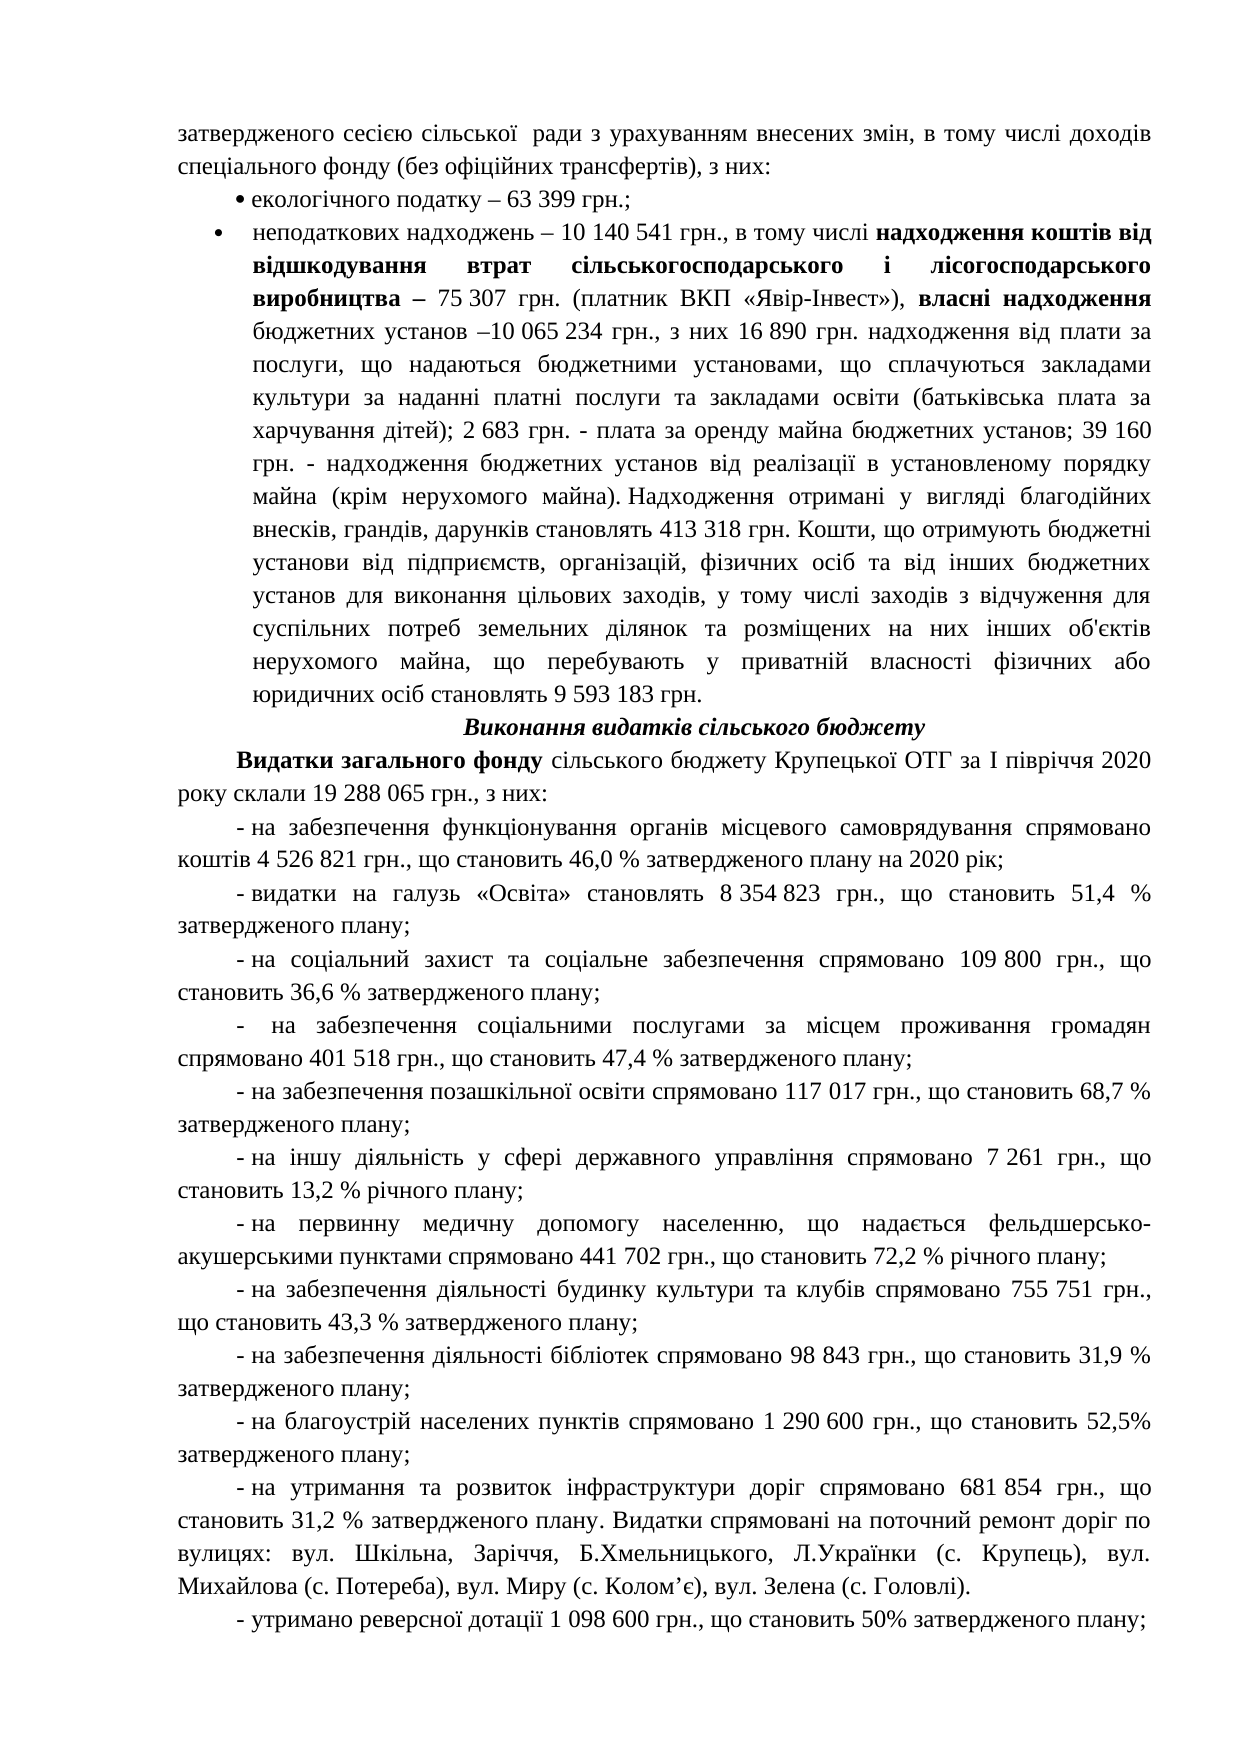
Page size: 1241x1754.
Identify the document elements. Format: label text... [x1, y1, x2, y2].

list на забезпечення діяльності бібліотек спрямовано 98 843 грн., що становить 31,9 % затвердженого плану; [177, 1340, 1152, 1402]
list на забезпечення соціальними послугами за місцем проживання громадян спрямовано 401 518 грн., що становить 47,4 % затвердженого плану; [177, 1010, 1152, 1071]
list на забезпечення функціонування органів місцевого самоврядування спрямовано коштів 4 526 821 грн., що становить 46,0 % затвердженого плану на 2020 рік; [177, 812, 1152, 873]
list на утримання та розвиток інфраструктури доріг спрямовано 681 854 грн., що становить 31,2 % затвердженого плану. Видатки спрямовані на поточний ремонт доріг по вулицях: вул. Шкільна, Заріччя, Б.Хмельницького, Л.Українки (с. Крупець), вул. Михайлова (с. Потереба), вул. Миру (с. Колом’є), вул. Зелена (с. Головлі). [177, 1472, 1152, 1600]
list екологічного податку – 63 399 грн.; [236, 184, 1152, 213]
list утримано реверсної дотації 1 098 600 грн., що становить 50% затвердженого плану; [177, 1604, 1152, 1633]
list на забезпечення позашкільної освіти спрямовано 117 017 грн., що становить 68,7 % затвердженого плану; [177, 1076, 1152, 1137]
list на забезпечення діяльності будинку культури та клубів спрямовано 755 751 грн., що становить 43,3 % затвердженого плану; [177, 1274, 1152, 1336]
text Виконання видатків сільського бюджету [177, 712, 1152, 741]
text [177, 118, 1152, 180]
list видатки на галузь «Освіта» становлять 8 354 823 грн., що становить 51,4 % затвердженого плану; [177, 878, 1152, 939]
text Видатки загального фонду сільського бюджету Крупецької ОТГ за І півріччя 2020 року склали 19 288 065 грн., з них: [177, 746, 1152, 807]
list на первинну медичну допомогу населенню, що надається фельдшерсько-акушерськими пунктами спрямовано 441 702 грн., що становить 72,2 % річного плану; [177, 1208, 1152, 1269]
list на благоустрій населених пунктів спрямовано 1 290 600 грн., що становить 52,5% затвердженого плану; [177, 1406, 1152, 1468]
list неподаткових надходжень – 10 140 541 грн., в тому числі надходження коштів від відшкодування втрат сільськогосподарського і лісогосподарського виробництва – 75 307 грн. (платник ВКП «Явір-Інвест»), власні надходження бюджетних установ –10 065 234 грн., з них 16 890 грн. надходження від плати за послуги, що надаються бюджетними установами, що сплачуються закладами культури за наданні платні послуги та закладами освіти (батьківська плата за харчування дітей); 2 683 грн. - плата за оренду майна бюджетних установ; 39 160 грн. - надходження бюджетних установ від реалізації в установленому порядку майна (крім нерухомого майна). Надходження отримані у вигляді благодійних внесків, грандів, дарунків становлять 413 318 грн. Кошти, що отримують бюджетні установи від підприємств, організацій, фізичних осіб та від інших бюджетних установ для виконання цільових заходів, у тому числі заходів з відчуження для суспільних потреб земельних ділянок та розміщених на них інших об'єктів нерухомого майна, що перебувають у приватній власності фізичних або юридичних осіб становлять 9 593 183 грн. [215, 217, 1152, 708]
list на соціальний захист та соціальне забезпечення спрямовано 109 800 грн., що становить 36,6 % затвердженого плану; [177, 944, 1152, 1005]
list на іншу діяльність у сфері державного управління спрямовано 7 261 грн., що становить 13,2 % річного плану; [177, 1142, 1152, 1203]
